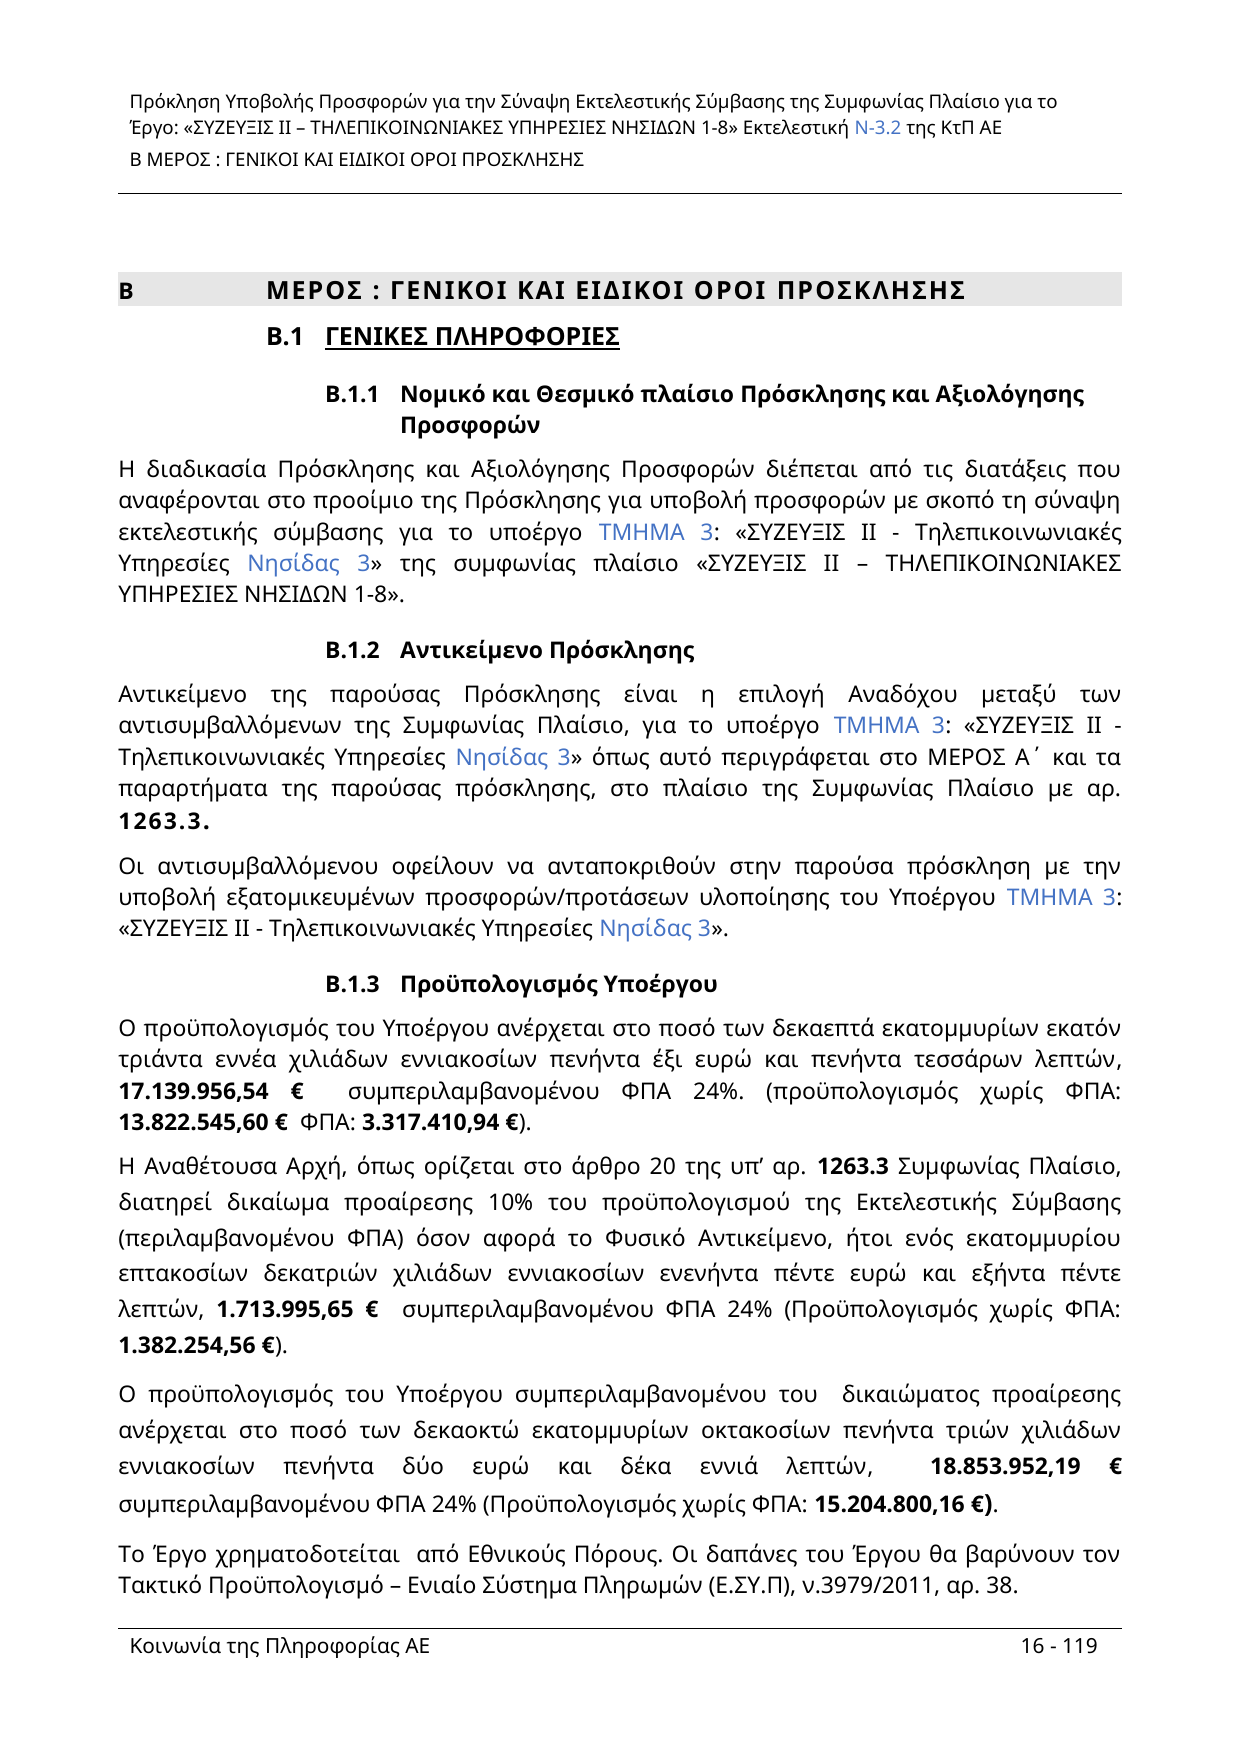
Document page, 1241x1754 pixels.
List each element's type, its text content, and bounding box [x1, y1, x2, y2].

subtitle Προϋπολογισμός Υποέργου [325, 968, 1122, 999]
text Ο προϋπολογισμός του Υποέργου συμπεριλαμβανομένου του δικαιώματος προαίρεσης ανέρχεται στο ποσό των δεκαοκτώ εκατομμυρίων οκτακοσίων πενήντα τριών χιλιάδων εννιακοσίων πενήντα δύο ευρώ και δέκα εννιά λεπτών, 18.853.952,19 € συμπεριλαμβανομένου ΦΠΑ 24% (Προϋπολογισμός χωρίς ΦΠΑ: 15.204.800,16 €). [118, 1378, 1122, 1520]
text Οι αντισυμβαλλόμενου οφείλουν να ανταποκριθούν στην παρούσα πρόσκληση με την υποβολή εξατομικευμένων προσφορών/προτάσεων υλοποίησης του Υποέργου ΤΜΗΜΑ 3: «ΣΥΖΕΥΞΙΣ ΙΙ - Τηλεπικοινωνιακές Υπηρεσίες Νησίδας 3». [118, 849, 1122, 943]
text Ο προϋπολογισμός του Υποέργου ανέρχεται στο ποσό των δεκαεπτά εκατομμυρίων εκατόν τριάντα εννέα χιλιάδων εννιακοσίων πενήντα έξι ευρώ και πενήντα τεσσάρων λεπτών, 17.139.956,54 € συμπεριλαμβανομένου ΦΠΑ 24%. (προϋπολογισμός χωρίς ΦΠΑ: 13.822.545,60 € ΦΠΑ: 3.317.410,94 €). [118, 1012, 1122, 1137]
text Η Αναθέτουσα Αρχή, όπως ορίζεται στο άρθρο 20 της υπ’ αρ. 1263.3 Συμφωνίας Πλαίσιο, διατηρεί δικαίωμα προαίρεσης 10% του προϋπολογισμού της Εκτελεστικής Σύμβασης (περιλαμβανομένου ΦΠΑ) όσον αφορά το Φυσικό Αντικείμενο, ήτοι ενός εκατομμυρίου επτακοσίων δεκατριών χιλιάδων εννιακοσίων ενενήντα πέντε ευρώ και εξήντα πέντε λεπτών, 1.713.995,65 € συμπεριλαμβανομένου ΦΠΑ 24% (Προϋπολογισμός χωρίς ΦΠΑ: 1.382.254,56 €). [118, 1149, 1122, 1361]
subtitle Αντικείμενο Πρόσκλησης [325, 634, 1122, 666]
subtitle Νομικό και Θεσμικό πλαίσιο Πρόσκλησης και Αξιολόγησης Προσφορών [325, 378, 1122, 441]
text Το Έργο χρηματοδοτείται από Εθνικούς Πόρους. Οι δαπάνες του Έργου θα βαρύνουν τον Τακτικό Προϋπολογισμό – Ενιαίο Σύστημα Πληρωμών (Ε.ΣΥ.Π), ν.3979/2011, αρ. 38. [118, 1538, 1122, 1600]
text Αντικείμενο της παρούσας Πρόσκλησης είναι η επιλογή Αναδόχου μεταξύ των αντισυμβαλλόμενων της Συμφωνίας Πλαίσιο, για το υποέργο ΤΜΗΜΑ 3: «ΣΥΖΕΥΞΙΣ ΙΙ - Τηλεπικοινωνιακές Υπηρεσίες Νησίδας 3» όπως αυτό περιγράφεται στο ΜΕΡΟΣ Α΄ και τα παραρτήματα της παρούσας πρόσκλησης, στο πλαίσιο της Συμφωνίας Πλαίσιο με αρ. 1263.3. [118, 678, 1122, 837]
subtitle ΜΕΡΟΣ : ΓΕΝΙΚΟΙ ΚΑΙ ΕΙΔΙΚΟΙ ΟΡΟΙ ΠΡΟΣΚΛΗΣΗΣ [118, 272, 1122, 306]
subtitle ΓΕΝΙΚΕΣ ΠΛΗΡΟΦΟΡΙΕΣ [266, 319, 1122, 353]
text Η διαδικασία Πρόσκλησης και Αξιολόγησης Προσφορών διέπεται από τις διατάξεις που αναφέρονται στο προοίμιο της Πρόσκλησης για υποβολή προσφορών με σκοπό τη σύναψη εκτελεστικής σύμβασης για το υποέργο ΤΜΗΜΑ 3: «ΣΥΖΕΥΞΙΣ ΙΙ - Τηλεπικοινωνιακές Υπηρεσίες Νησίδας 3» της συμφωνίας πλαίσιο «ΣΥΖΕΥΞΙΣ ΙΙ – ΤΗΛΕΠΙΚΟΙΝΩΝΙΑΚΕΣ ΥΠΗΡΕΣΙΕΣ ΝΗΣΙΔΩΝ 1-8». [118, 453, 1122, 609]
